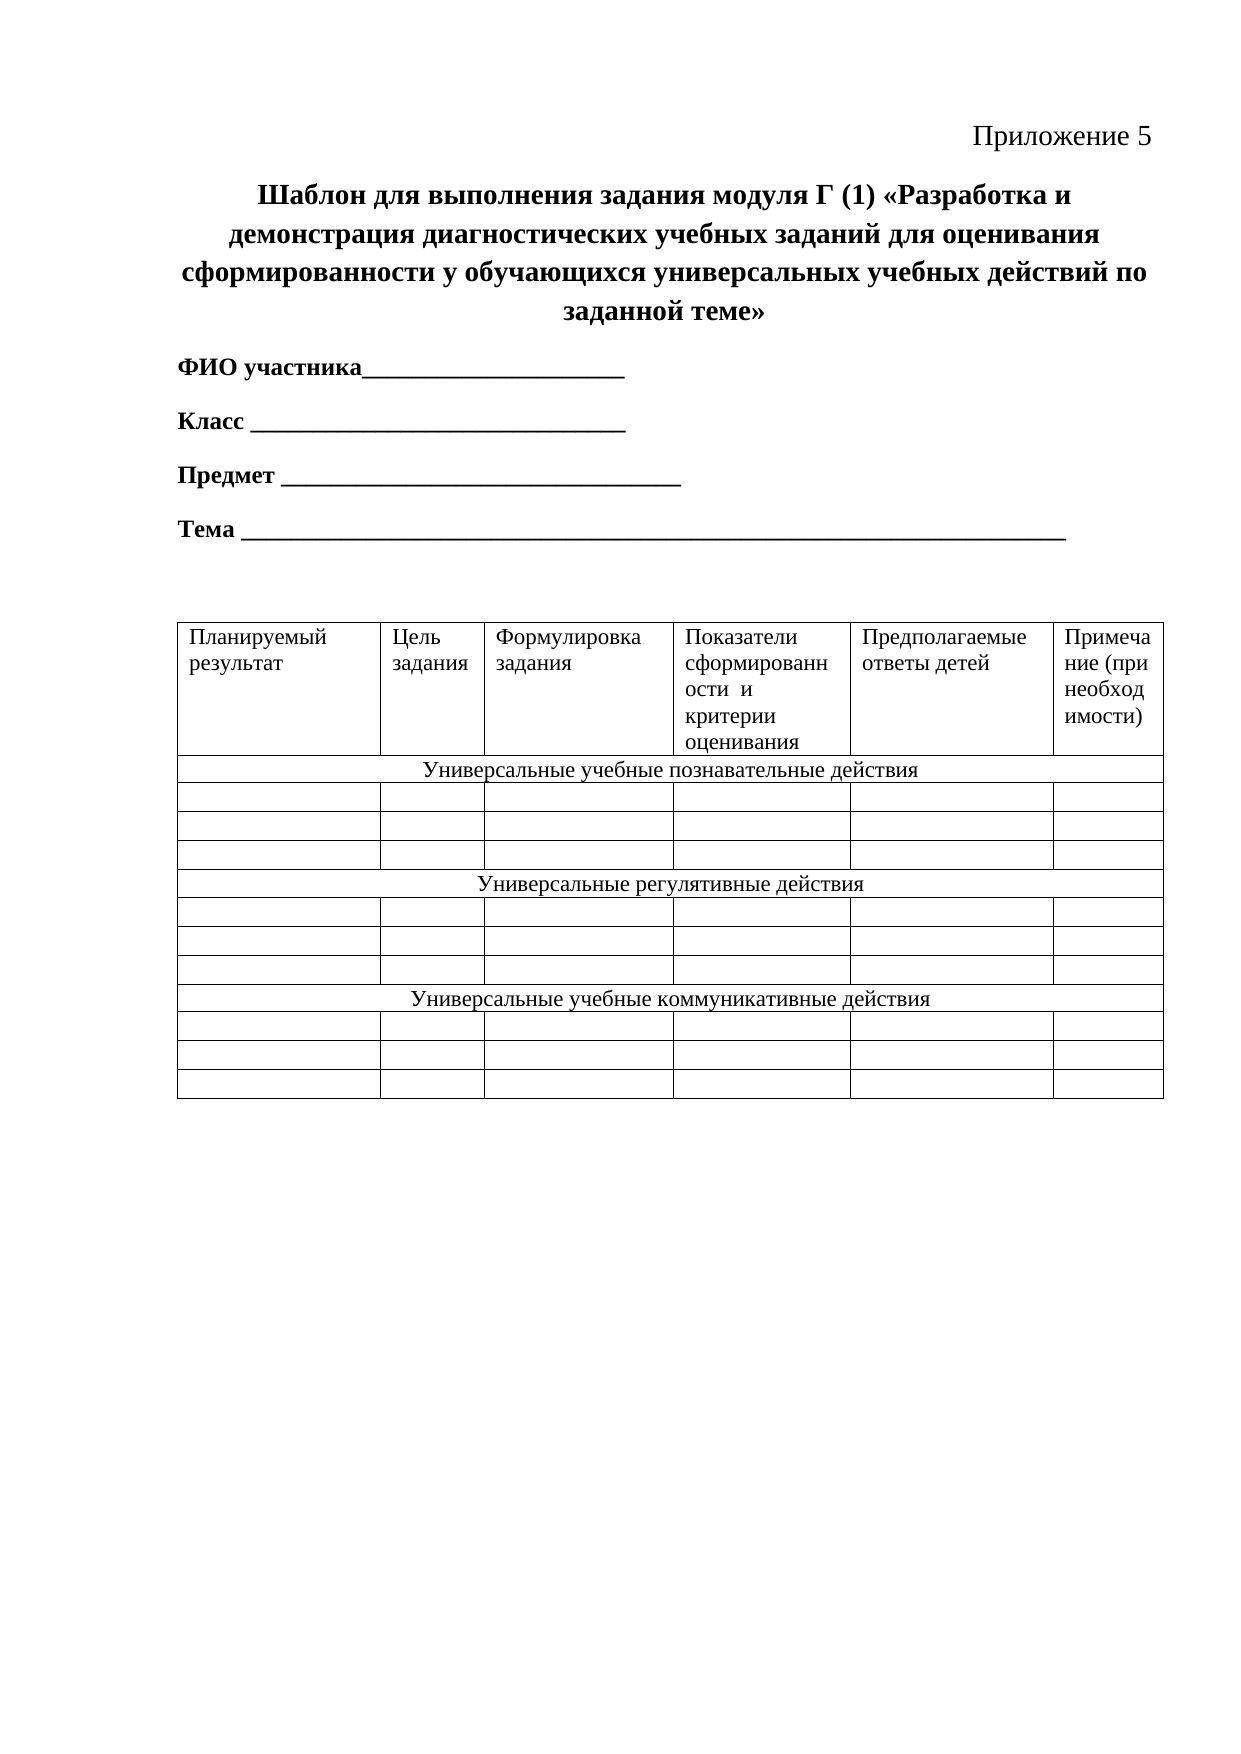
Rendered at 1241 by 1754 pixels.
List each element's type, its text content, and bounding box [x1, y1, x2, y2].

table_cell [485, 898, 673, 926]
table_cell Универсальные регулятивные действия [178, 870, 1163, 897]
table_header Показатели сформированности и критерии оценивания [674, 623, 850, 754]
table_cell [851, 1070, 1053, 1098]
table_cell [178, 1041, 380, 1069]
table_cell Универсальные учебные коммуникативные действия [178, 985, 1163, 1011]
table_cell [1054, 898, 1163, 926]
table_cell [178, 783, 380, 811]
table_cell [851, 783, 1053, 811]
text Предмет ________________________________ [177, 460, 1152, 489]
table_cell Универсальные учебные познавательные действия [178, 756, 1163, 782]
table_cell [178, 898, 380, 926]
table_cell [1054, 812, 1163, 840]
table_cell [178, 841, 380, 869]
table_cell [1054, 1041, 1163, 1069]
table_header Планируемый результат [178, 623, 380, 754]
table_cell [485, 841, 673, 869]
text Тема __________________________________________________________________ [177, 514, 1152, 543]
table_cell [674, 1041, 850, 1069]
table_cell [485, 1041, 673, 1069]
table_cell [851, 1041, 1053, 1069]
table_cell [1054, 1012, 1163, 1040]
table_cell [485, 956, 673, 984]
table_cell [851, 1012, 1053, 1040]
table_cell [851, 812, 1053, 840]
table_cell [1054, 956, 1163, 984]
table_cell [674, 1070, 850, 1098]
table_cell [485, 812, 673, 840]
text Шаблон для выполнения задания модуля Г (1) «Разработка и демонстрация диагностических учебных заданий для оценивания сформированности у обучающихся универсальных учебных действий по заданной теме» [177, 177, 1152, 327]
table_header Формулировка задания [485, 623, 673, 754]
table_cell [178, 1070, 380, 1098]
table_cell [674, 841, 850, 869]
table_cell [381, 812, 484, 840]
text Приложение 5 [177, 118, 1152, 152]
table_header Примечание (при необходимости) [1054, 623, 1163, 754]
table_cell [1054, 927, 1163, 955]
table_cell [381, 783, 484, 811]
table_cell [485, 783, 673, 811]
table_cell [381, 841, 484, 869]
table_cell [851, 927, 1053, 955]
table_header Цель задания [381, 623, 484, 754]
table_cell [674, 898, 850, 926]
table_cell [674, 1012, 850, 1040]
table_cell [851, 841, 1053, 869]
table_cell [485, 1012, 673, 1040]
table_cell [381, 956, 484, 984]
table_cell [485, 927, 673, 955]
table_cell [381, 1041, 484, 1069]
table_cell [178, 956, 380, 984]
table_cell [381, 898, 484, 926]
table_cell [1054, 841, 1163, 869]
table_cell [674, 812, 850, 840]
table_cell [674, 956, 850, 984]
table_cell [674, 783, 850, 811]
table_cell [1054, 1070, 1163, 1098]
table_header Предполагаемые ответы детей [851, 623, 1053, 754]
table_cell [178, 1012, 380, 1040]
table_cell [381, 1012, 484, 1040]
table_cell [485, 1070, 673, 1098]
table_cell [1054, 783, 1163, 811]
table_cell [178, 927, 380, 955]
table_cell [674, 927, 850, 955]
text ФИО участника_____________________ [177, 352, 1152, 381]
table_cell [178, 812, 380, 840]
table_cell [381, 927, 484, 955]
table_cell [381, 1070, 484, 1098]
table_cell [851, 956, 1053, 984]
text Класс ______________________________ [177, 406, 1152, 435]
table_cell [851, 898, 1053, 926]
